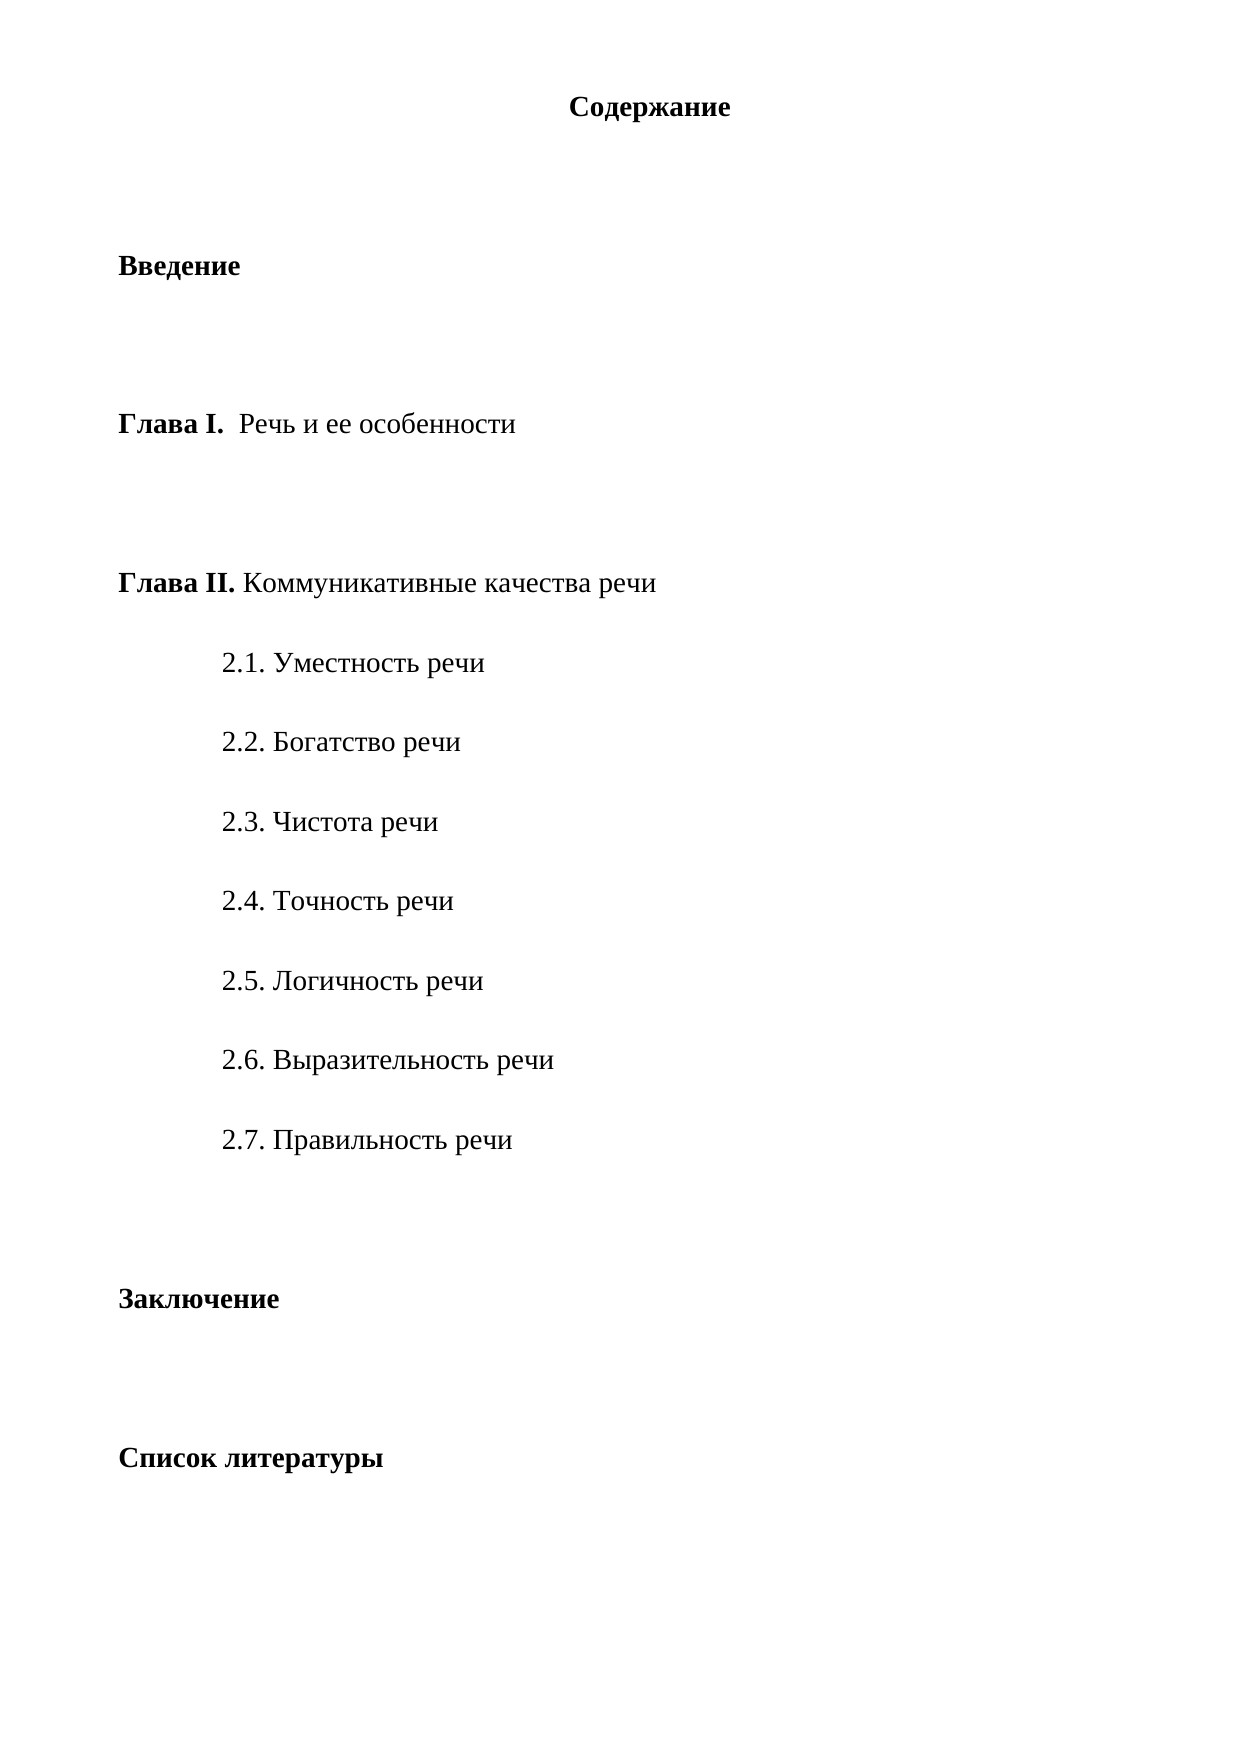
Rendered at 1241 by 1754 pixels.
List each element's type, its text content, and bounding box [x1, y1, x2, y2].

text 2.3. Чистота речи [222, 804, 1181, 837]
text Содержание [118, 89, 1181, 122]
text Заключение [118, 1281, 1181, 1314]
text 2.7. Правильность речи [118, 1122, 1181, 1155]
text 2.5. Логичность речи [222, 963, 1181, 996]
text Глава I. Речь и ее особенности [118, 407, 1181, 440]
text 2.2. Богатство речи [222, 724, 1181, 758]
text Глава II. Коммуникативные качества речи [118, 566, 1181, 599]
text Введение [118, 248, 1181, 281]
text 2.6. Выразительность речи [118, 1042, 1181, 1076]
text Список литературы [118, 1440, 1181, 1473]
text 2.1. Уместность речи [222, 645, 1181, 678]
text 2.4. Точность речи [222, 883, 1181, 917]
